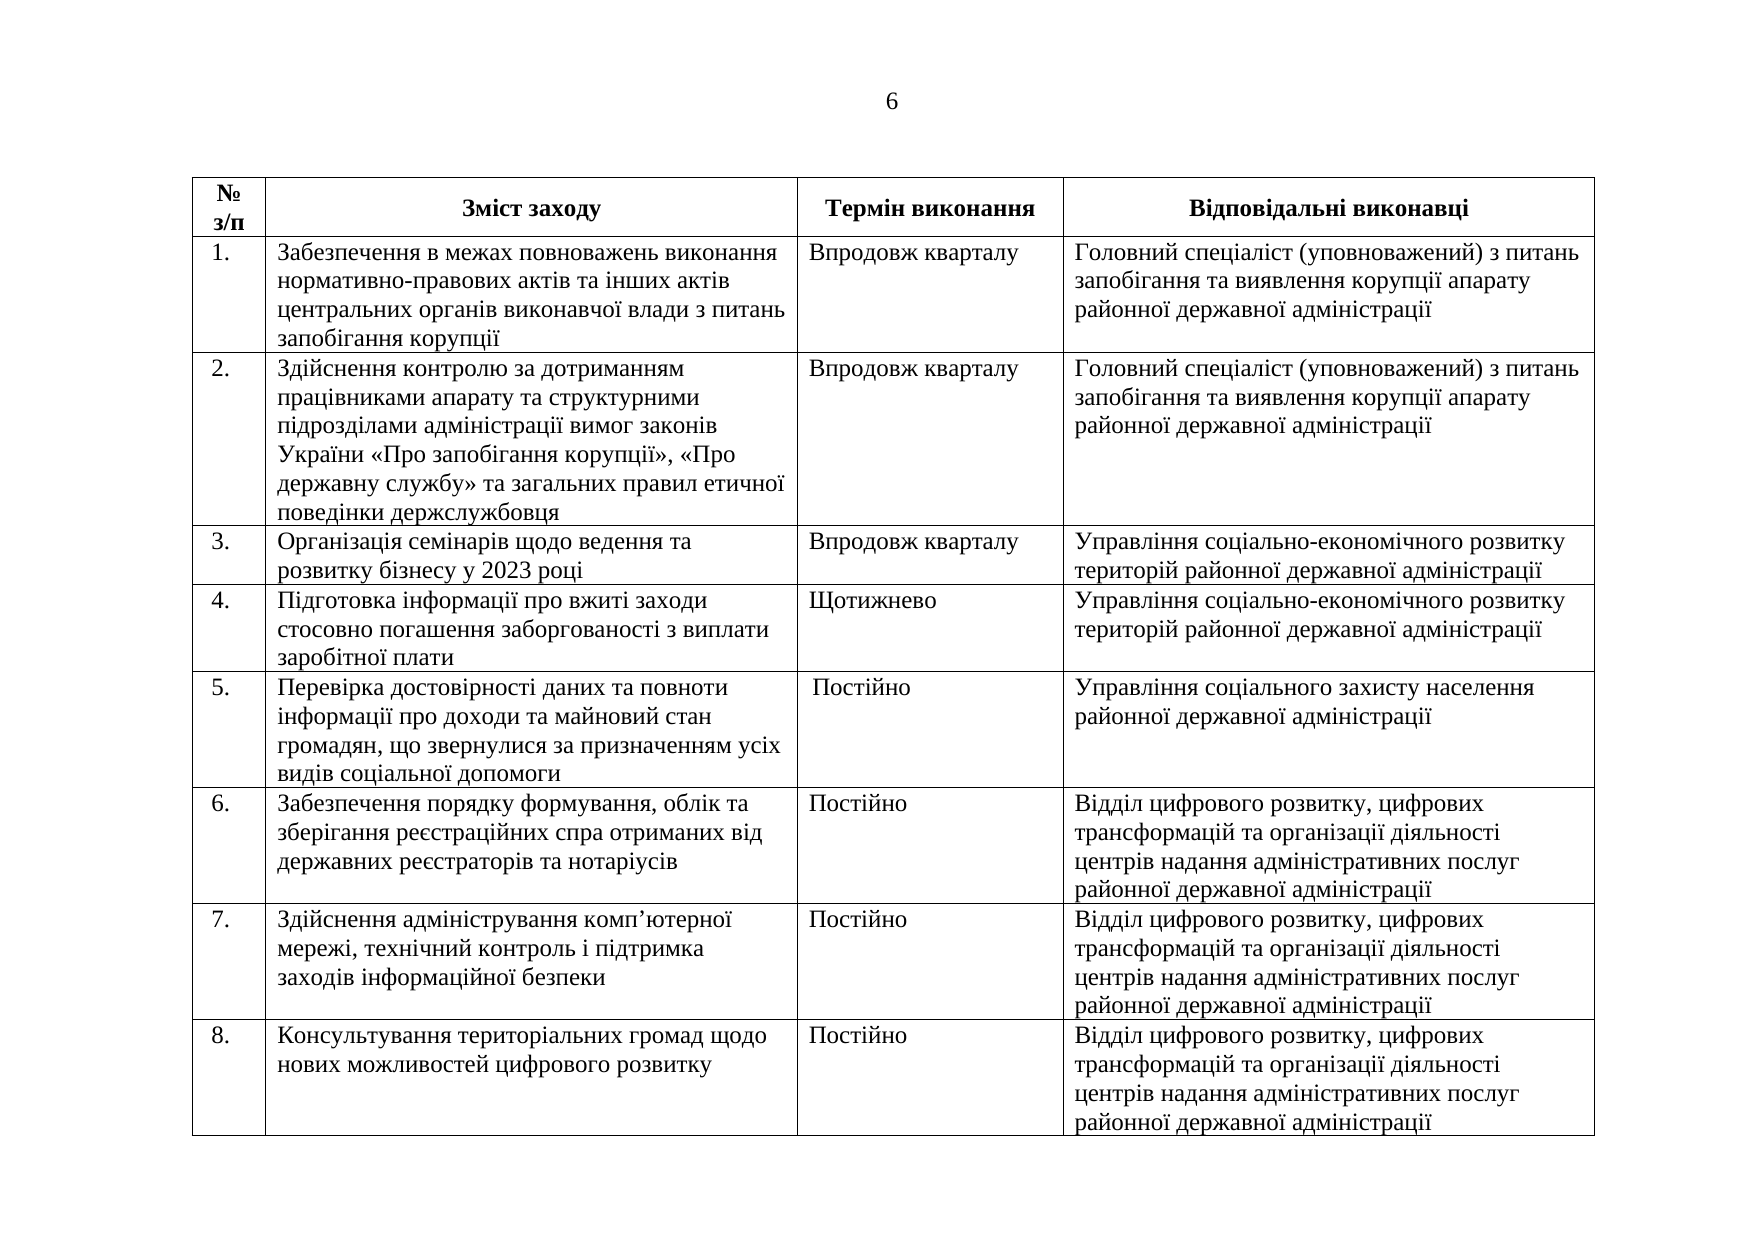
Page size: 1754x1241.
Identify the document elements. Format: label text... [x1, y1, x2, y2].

table_cell [193, 904, 265, 1019]
table_cell [193, 672, 265, 787]
table_cell Головний спеціаліст (уповноважений) з питань запобігання та виявлення корупції апарату районної державної адміністрації [1064, 237, 1594, 352]
table_cell Управління соціально-економічного розвитку територій районної державної адміністрації [1064, 585, 1594, 671]
table_cell Відділ цифрового розвитку, цифрових трансформацій та організації діяльності центрів надання адміністративних послуг районної державної адміністрації [1064, 1020, 1594, 1135]
table_header Термін виконання [798, 178, 1063, 236]
table_cell [193, 1020, 265, 1135]
table_cell Відділ цифрового розвитку, цифрових трансформацій та організації діяльності центрів надання адміністративних послуг районної державної адміністрації [1064, 788, 1594, 903]
table_header Зміст заходу [266, 178, 797, 236]
table_cell Здійснення адміністрування комп’ютерної мережі, технічний контроль і підтримка заходів інформаційної безпеки [266, 904, 797, 1019]
table_header № з/п [193, 178, 265, 236]
table_cell Впродовж кварталу [798, 237, 1063, 352]
table_cell Щотижнево [798, 585, 1063, 671]
table_cell [193, 237, 265, 352]
table_cell Управління соціально-економічного розвитку територій районної державної адміністрації [1064, 526, 1594, 584]
table_cell Забезпечення в межах повноважень виконання нормативно-правових актів та інших актів центральних органів виконавчої влади з питань запобігання корупції [266, 237, 797, 352]
table_cell Консультування територіальних громад щодо нових можливостей цифрового розвитку [266, 1020, 797, 1135]
table_cell Постійно [798, 672, 1063, 787]
table_cell [193, 353, 265, 525]
table_cell Впродовж кварталу [798, 526, 1063, 584]
table_cell Відділ цифрового розвитку, цифрових трансформацій та організації діяльності центрів надання адміністративних послуг районної державної адміністрації [1064, 904, 1594, 1019]
table_cell [193, 585, 265, 671]
table_cell Управління соціального захисту населення районної державної адміністрації [1064, 672, 1594, 787]
table_header Відповідальні виконавці [1064, 178, 1594, 236]
table_cell [193, 526, 265, 584]
table_cell Забезпечення порядку формування, облік та зберігання реєстраційних спра отриманих від державних реєстраторів та нотаріусів [266, 788, 797, 903]
table_cell Організація семінарів щодо ведення та розвитку бізнесу у 2023 році [266, 526, 797, 584]
table_cell [193, 788, 265, 903]
table_cell Постійно [798, 788, 1063, 903]
table_cell Підготовка інформації про вжиті заходи стосовно погашення заборгованості з виплати заробітної плати [266, 585, 797, 671]
table_cell Впродовж кварталу [798, 353, 1063, 525]
table_cell Перевірка достовірності даних та повноти інформації про доходи та майновий стан громадян, що звернулися за призначенням усіх видів соціальної допомоги [266, 672, 797, 787]
table_cell Головний спеціаліст (уповноважений) з питань запобігання та виявлення корупції апарату районної державної адміністрації [1064, 353, 1594, 525]
table_cell Постійно [798, 1020, 1063, 1135]
table_cell Постійно [798, 904, 1063, 1019]
table_cell Здійснення контролю за дотриманням працівниками апарату та структурними підрозділами адміністрації вимог законів України «Про запобігання корупції», «Про державну службу» та загальних правил етичної поведінки держслужбовця [266, 353, 797, 525]
